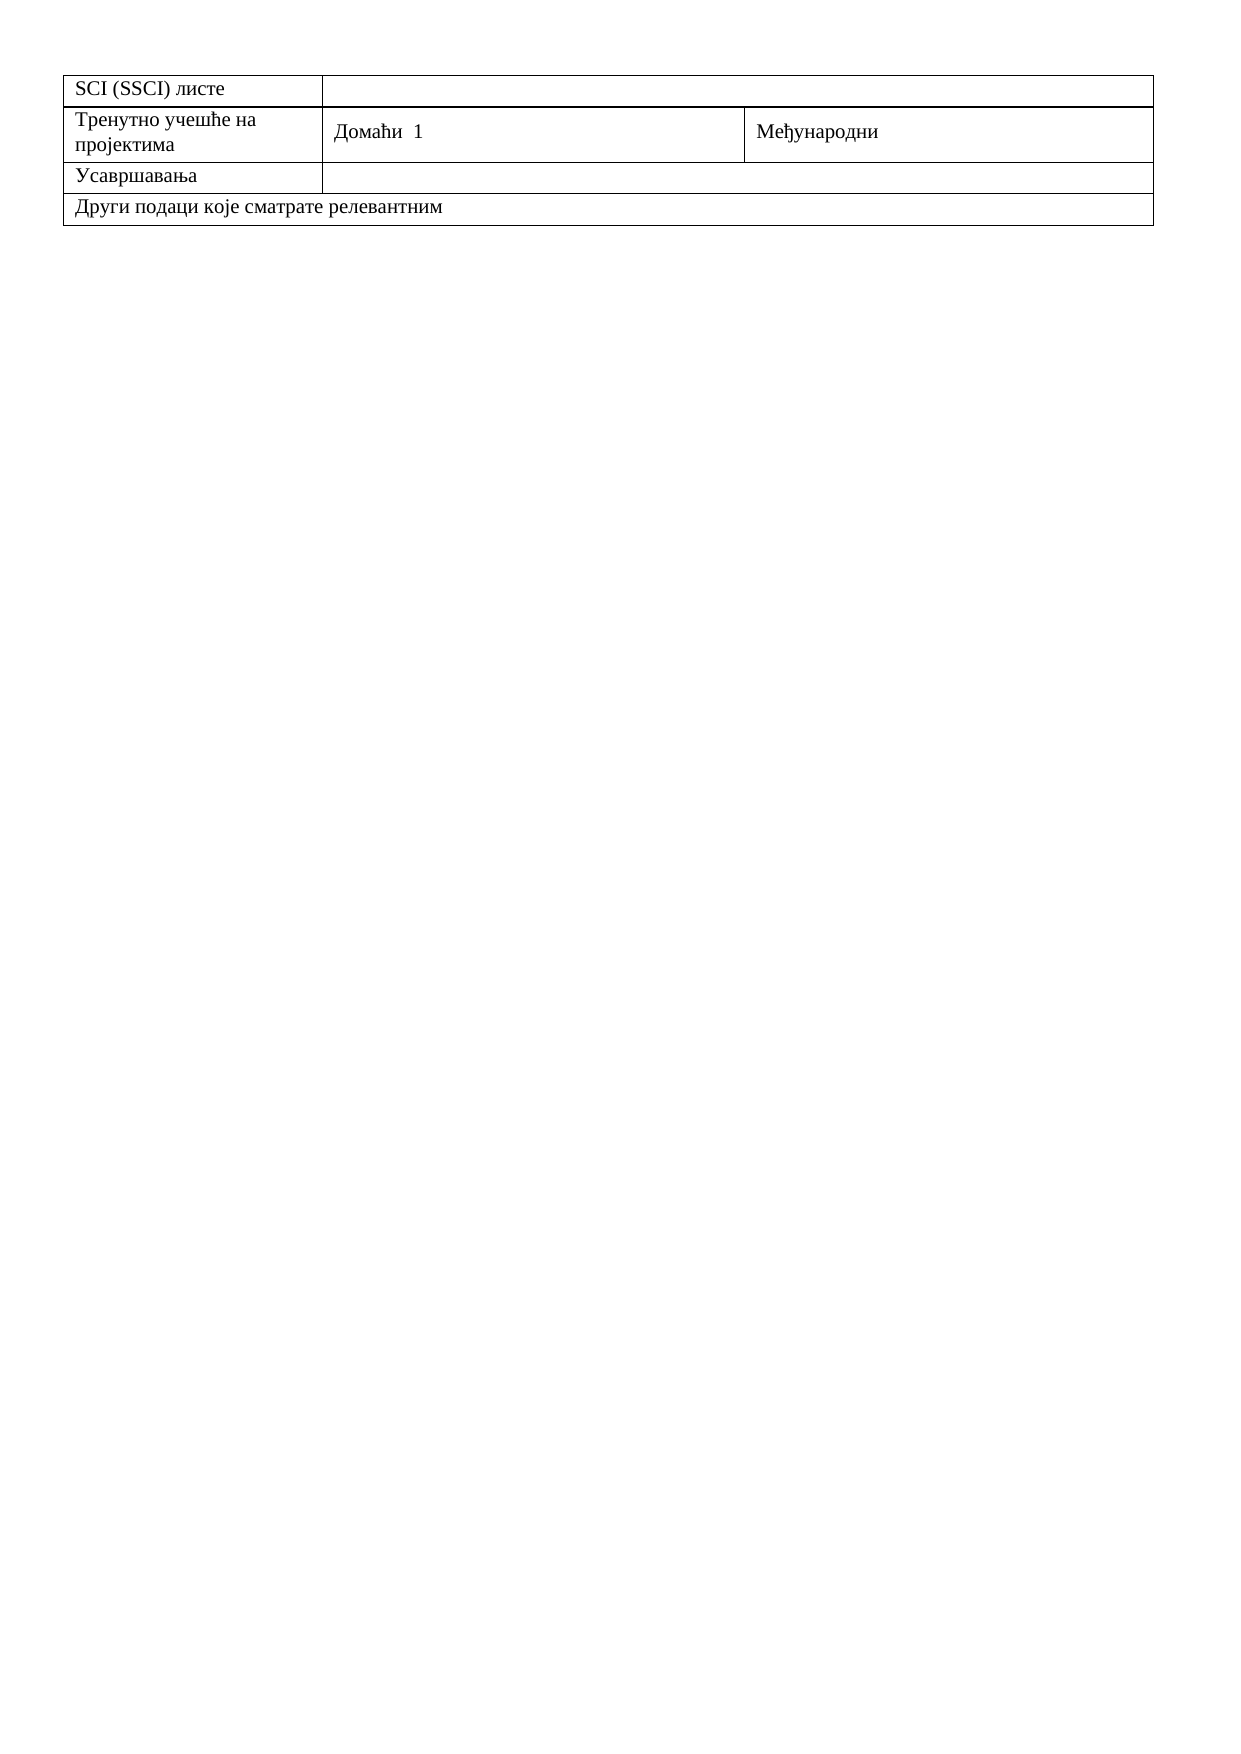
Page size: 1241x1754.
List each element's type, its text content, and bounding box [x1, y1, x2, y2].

table_cell Домаћи 1 [323, 108, 744, 162]
table_cell Тренутно учешће на пројектима [64, 108, 322, 162]
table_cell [64, 76, 322, 106]
table_cell [323, 163, 1153, 193]
table_cell Усавршавања [64, 163, 322, 193]
table_cell [323, 76, 1153, 106]
table_cell Међународни [745, 108, 1153, 162]
table_cell Други подаци које сматрате релевантним [64, 194, 1153, 224]
